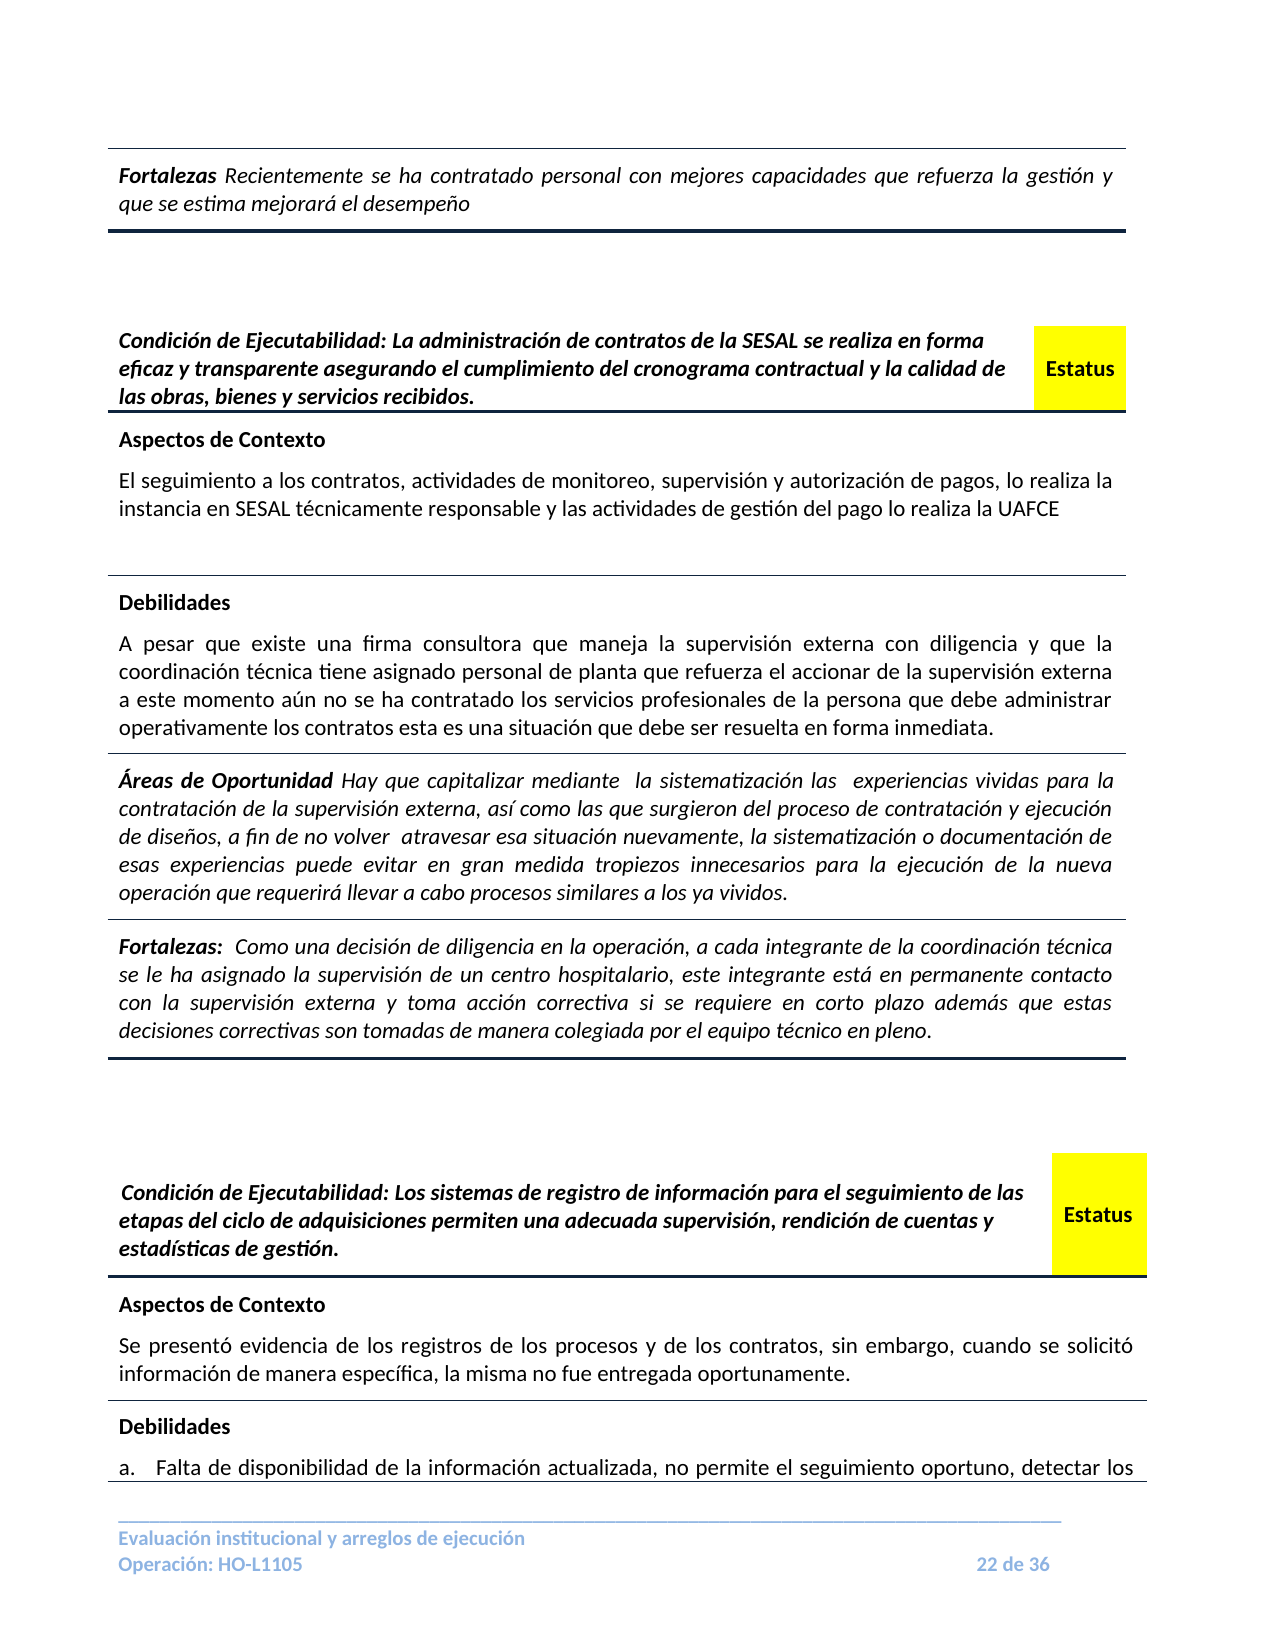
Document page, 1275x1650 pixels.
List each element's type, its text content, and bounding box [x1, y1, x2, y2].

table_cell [108, 1401, 1147, 1481]
table_cell Aspectos de Contexto Se presentó evidencia de los registros de los procesos y de los contratos, sin embargo, cuando se solicitó información de manera específica, la misma no fue entregada oportunamente. [108, 1278, 1147, 1399]
table_cell Aspectos de Contexto El seguimiento a los contratos, actividades de monitoreo, supervisión y autorización de pagos, lo realiza la instancia en SESAL técnicamente responsable y las actividades de gestión del pago lo realiza la UAFCE [108, 413, 1126, 575]
table_header Estatus [1034, 326, 1126, 410]
table_cell Fortalezas: Como una decisión de diligencia en la operación, a cada integrante de la coordinación técnica se le ha asignado la supervisión de un centro hospitalario, este integrante está en permanente contacto con la supervisión externa y toma acción correctiva si se requiere en corto plazo además que estas decisiones correctivas son tomadas de manera colegiada por el equipo técnico en pleno. [108, 920, 1126, 1057]
table_cell Áreas de Oportunidad Hay que capitalizar mediante la sistematización las experiencias vividas para la contratación de la supervisión externa, así como las que surgieron del proceso de contratación y ejecución de diseños, a fin de no volver atravesar esa situación nuevamente, la sistematización o documentación de esas experiencias puede evitar en gran medida tropiezos innecesarios para la ejecución de la nueva operación que requerirá llevar a cabo procesos similares a los ya vividos. [108, 754, 1126, 919]
table_header Condición de Ejecutabilidad: La administración de contratos de la SESAL se realiza en forma eficaz y transparente asegurando el cumplimiento del cronograma contractual y la calidad de las obras, bienes y servicios recibidos. [108, 326, 1034, 410]
table_cell Debilidades A pesar que existe una firma consultora que maneja la supervisión externa con diligencia y que la coordinación técnica tiene asignado personal de planta que refuerza el accionar de la supervisión externa a este momento aún no se ha contratado los servicios profesionales de la persona que debe administrar operativamente los contratos esta es una situación que debe ser resuelta en forma inmediata. [108, 576, 1126, 753]
table_cell Fortalezas Recientemente se ha contratado personal con mejores capacidades que refuerza la gestión y que se estima mejorará el desempeño [108, 149, 1126, 229]
table_header Estatus [1052, 1153, 1147, 1275]
table_header Condición de Ejecutabilidad: Los sistemas de registro de información para el seguimiento de las etapas del ciclo de adquisiciones permiten una adecuada supervisión, rendición de cuentas y estadísticas de gestión. [108, 1153, 1052, 1275]
